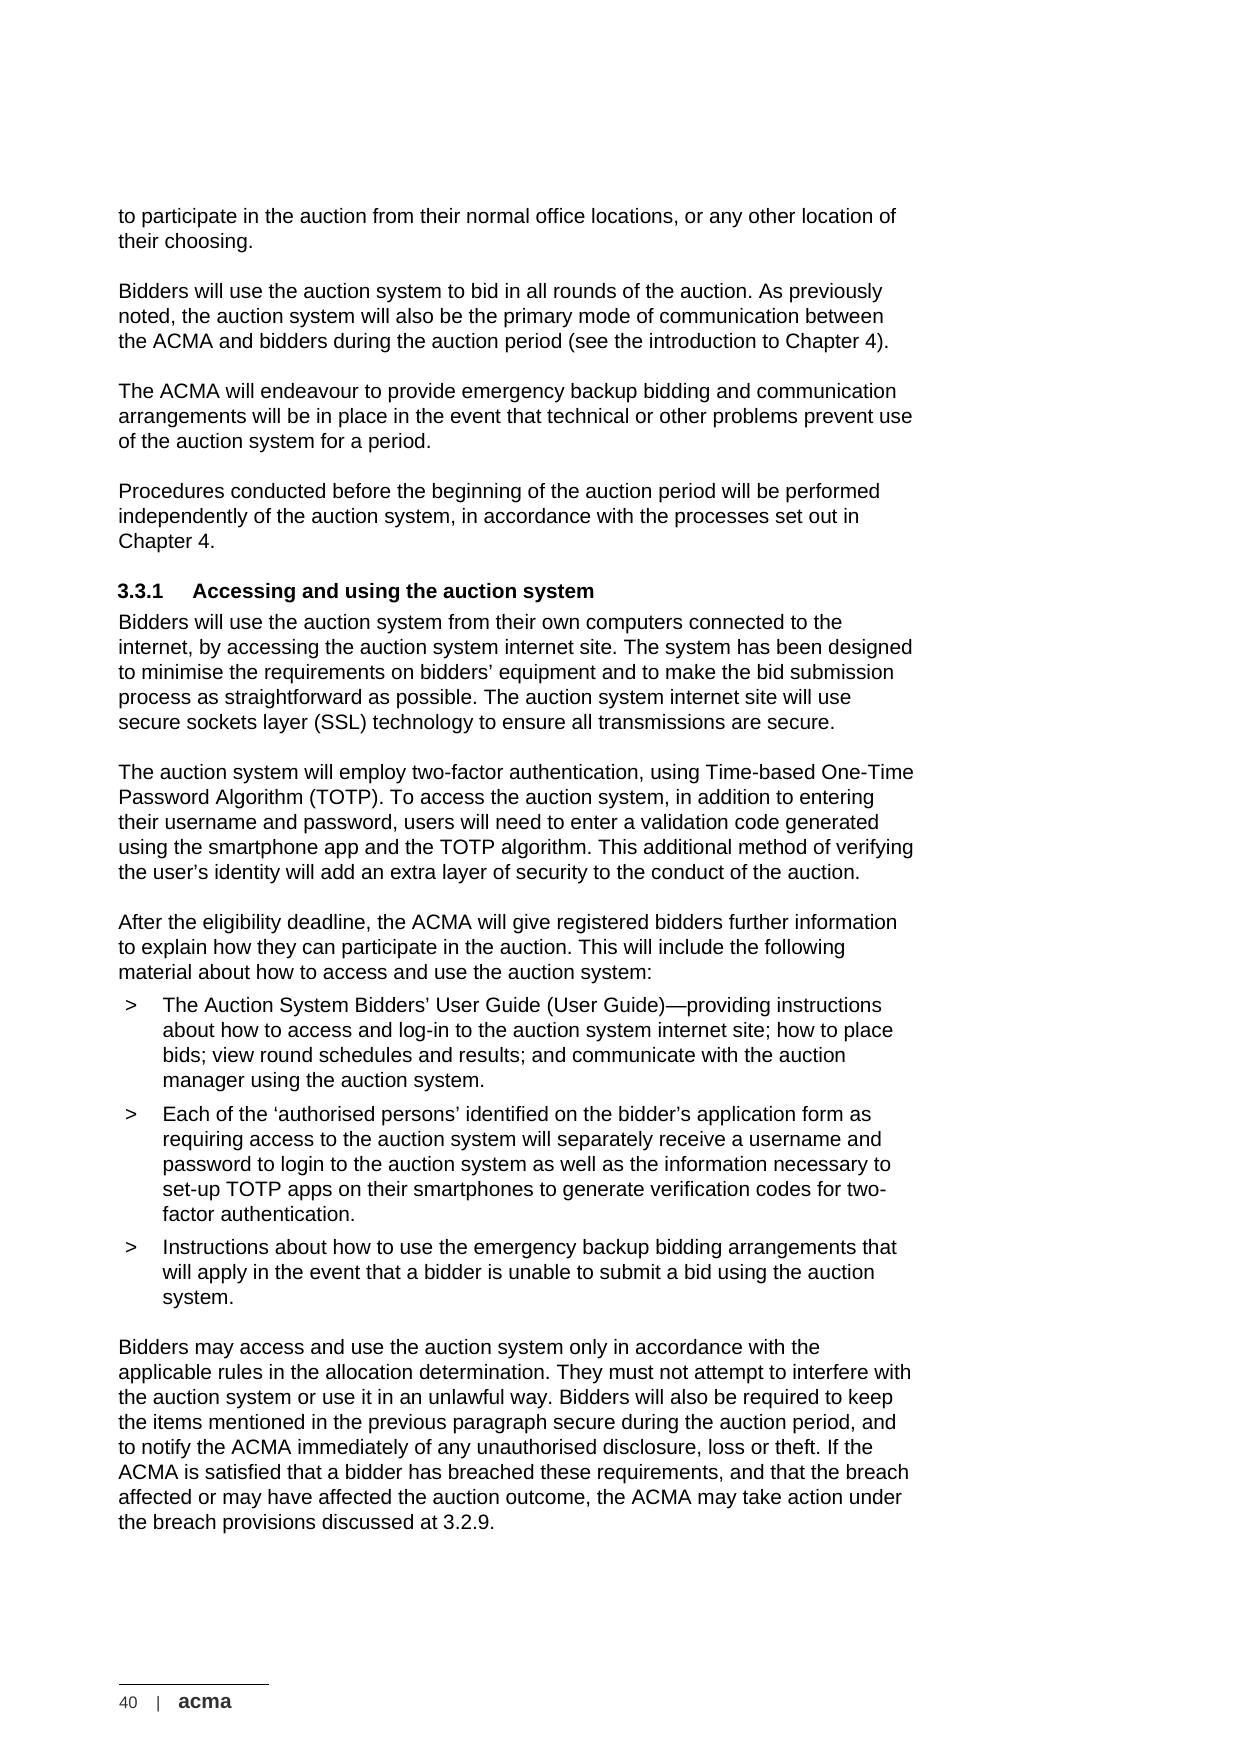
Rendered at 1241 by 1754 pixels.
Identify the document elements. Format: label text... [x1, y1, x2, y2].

text Procedures conducted before the beginning of the auction period will be performed independently of the auction system, in accordance with the processes set out in Chapter 4. [118, 478, 917, 553]
text The ACMA will endeavour to provide emergency backup bidding and communication arrangements will be in place in the event that technical or other problems prevent use of the auction system for a period. [118, 378, 917, 453]
text Bidders will use the auction system to bid in all rounds of the auction. As previously noted, the auction system will also be the primary mode of communication between the ACMA and bidders during the auction period (see the introduction to Chapter 4). [118, 278, 917, 353]
text After the eligibility deadline, the ACMA will give registered bidders further information to explain how they can participate in the auction. This will include the following material about how to access and use the auction system: [118, 909, 917, 984]
list Each of the ‘authorised persons’ identified on the bidder’s application form as requiring access to the auction system will separately receive a username and password to login to the auction system as well as the information necessary to set-up TOTP apps on their smartphones to generate verification codes for two-factor authentication. [125, 1101, 917, 1226]
text Bidders will use the auction system from their own computers connected to the internet, by accessing the auction system internet site. The system has been designed to minimise the requirements on bidders’ equipment and to make the bid submission process as straightforward as possible. The auction system internet site will use secure sockets layer (SSL) technology to ensure all transmissions are secure. [118, 609, 917, 734]
list Instructions about how to use the emergency backup bidding arrangements that will apply in the event that a bidder is unable to submit a bid using the auction system. [125, 1234, 917, 1309]
list The Auction System Bidders’ User Guide (User Guide)—providing instructions about how to access and log-in to the auction system internet site; how to place bids; view round schedules and results; and communicate with the auction manager using the auction system. [125, 992, 917, 1092]
text Bidders may access and use the auction system only in accordance with the applicable rules in the allocation determination. They must not attempt to interfere with the auction system or use it in an unlawful way. Bidders will also be required to keep the items mentioned in the previous paragraph secure during the auction period, and to notify the ACMA immediately of any unauthorised disclosure, loss or theft. If the ACMA is satisfied that a bidder has breached these requirements, and that the breach affected or may have affected the auction outcome, the ACMA may take action under the breach provisions discussed at 3.2.9. [118, 1334, 917, 1534]
text The auction system will employ two-factor authentication, using Time-based One-Time Password Algorithm (TOTP). To access the auction system, in addition to entering their username and password, users will need to enter a validation code generated using the smartphone app and the TOTP algorithm. This additional method of verifying the user’s identity will add an extra layer of security to the conduct of the auction. [118, 759, 917, 884]
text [118, 203, 917, 253]
subtitle Accessing and using the auction system [117, 578, 917, 603]
